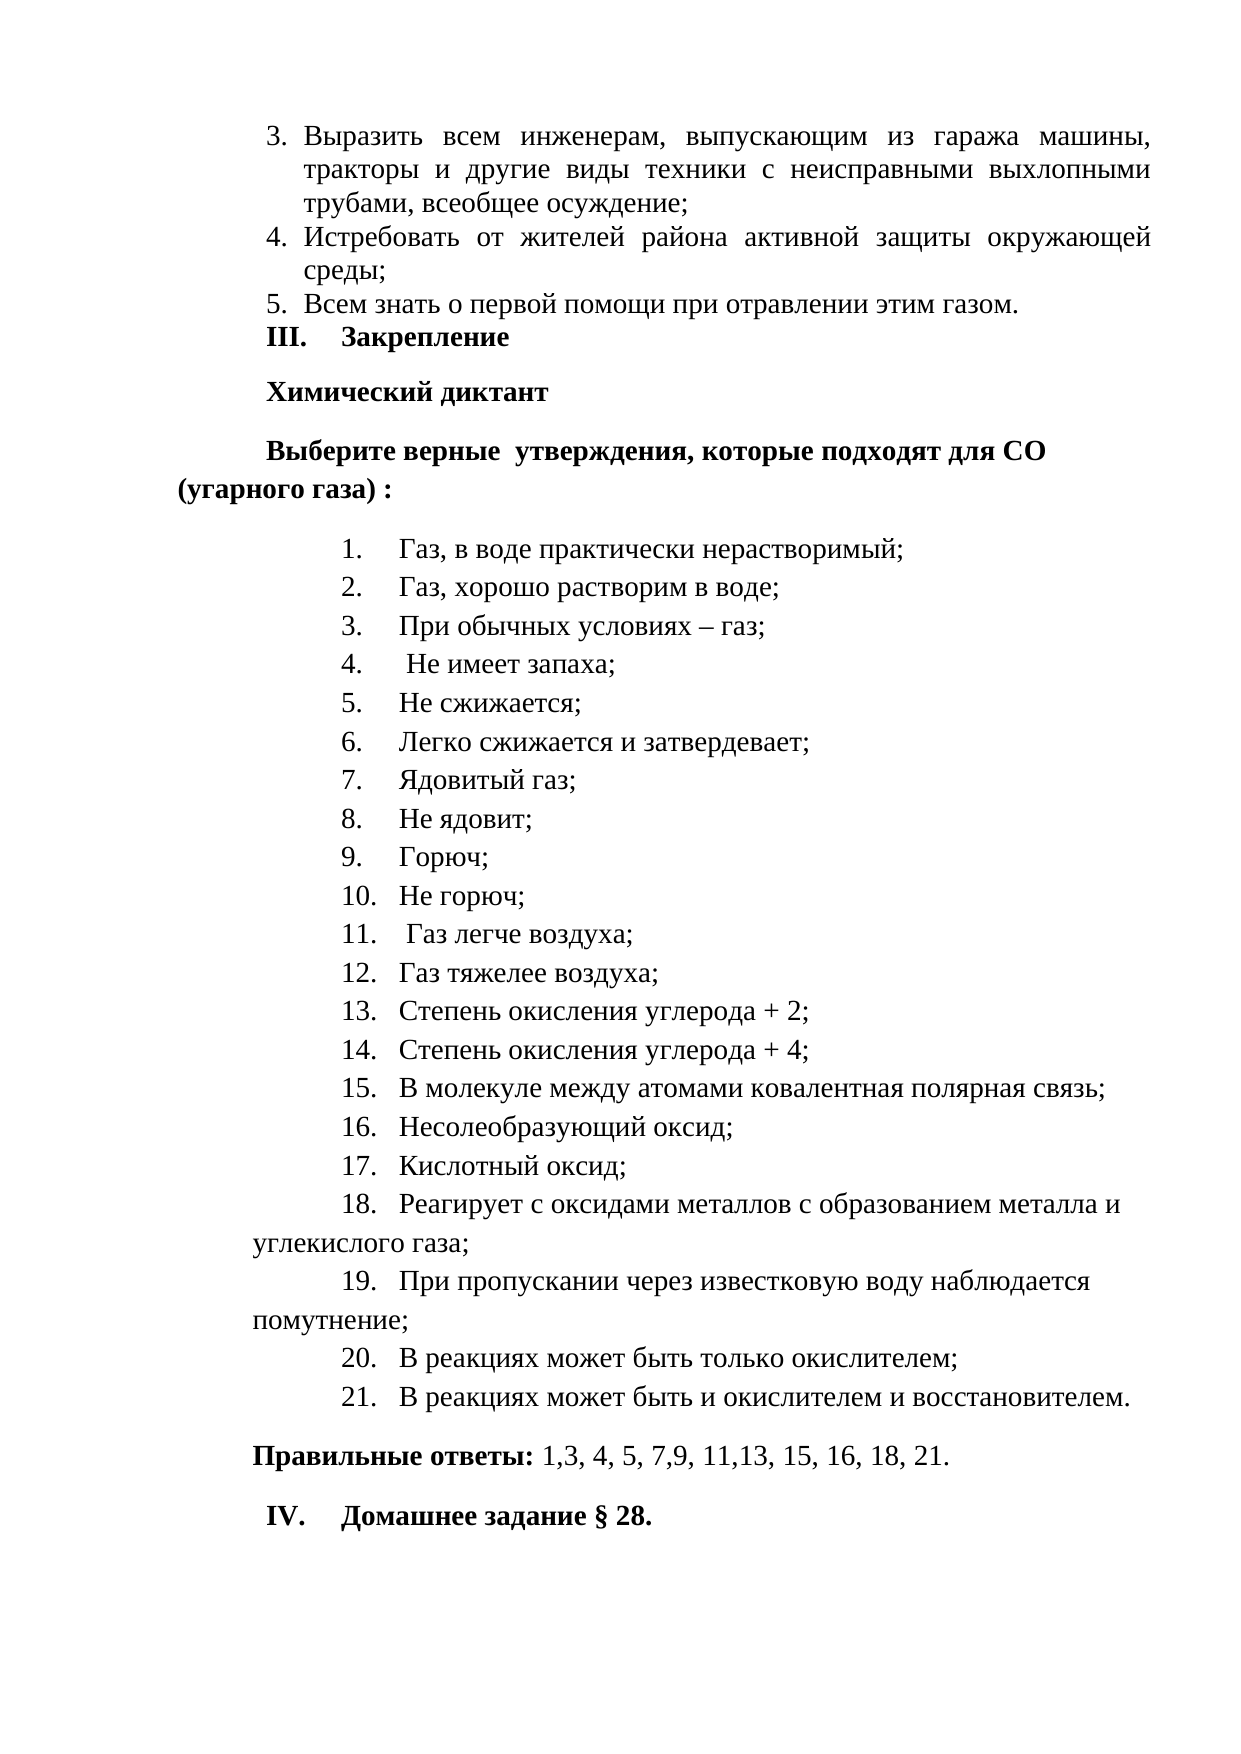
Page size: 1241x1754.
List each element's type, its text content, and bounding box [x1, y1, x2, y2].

list Не горюч; [252, 878, 1152, 911]
list Выразить всем инженерам, выпускающим из гаража машины, тракторы и другие виды техники с неисправными выхлопными трубами, всеобщее осуждение; [266, 118, 1152, 219]
list Всем знать о первой помощи при отравлении этим газом. [266, 286, 1152, 319]
list Легко сжижается и затвердевает; [252, 724, 1152, 757]
list Не сжижается; [252, 685, 1152, 719]
list Не имеет запаха; [252, 647, 1152, 680]
list Несолеобразующий оксид; [252, 1109, 1152, 1143]
list Газ, в воде практически нерастворимый; [252, 531, 1152, 564]
text Выберите верные утверждения, которые подходят для СО (угарного газа) : [177, 433, 1152, 505]
list При обычных условиях – газ; [252, 608, 1152, 642]
list В реакциях может быть и окислителем и восстановителем. [252, 1379, 1152, 1412]
list Истребовать от жителей района активной защиты окружающей среды; [266, 219, 1152, 286]
list Горюч; [252, 839, 1152, 873]
list Домашнее задание § 28. [266, 1498, 1152, 1531]
list Газ, хорошо растворим в воде; [252, 569, 1152, 603]
list Закрепление [266, 319, 1152, 353]
text Химический диктант [177, 374, 1152, 407]
list Не ядовит; [252, 801, 1152, 834]
list В реакциях может быть только окислителем; [252, 1340, 1152, 1374]
text Правильные ответы: 1,3, 4, 5, 7,9, 11,13, 15, 16, 18, 21. [252, 1438, 1152, 1472]
list Степень окисления углерода + 4; [252, 1032, 1152, 1066]
list Ядовитый газ; [252, 762, 1152, 796]
list При пропускании через известковую воду наблюдается помутнение; [252, 1263, 1152, 1335]
list Степень окисления углерода + 2; [252, 993, 1152, 1027]
list Газ тяжелее воздуха; [252, 955, 1152, 988]
list Реагирует с оксидами металлов с образованием металла и углекислого газа; [252, 1186, 1152, 1258]
list Кислотный оксид; [252, 1148, 1152, 1181]
list Газ легче воздуха; [252, 916, 1152, 950]
list В молекуле между атомами ковалентная полярная связь; [252, 1071, 1152, 1104]
